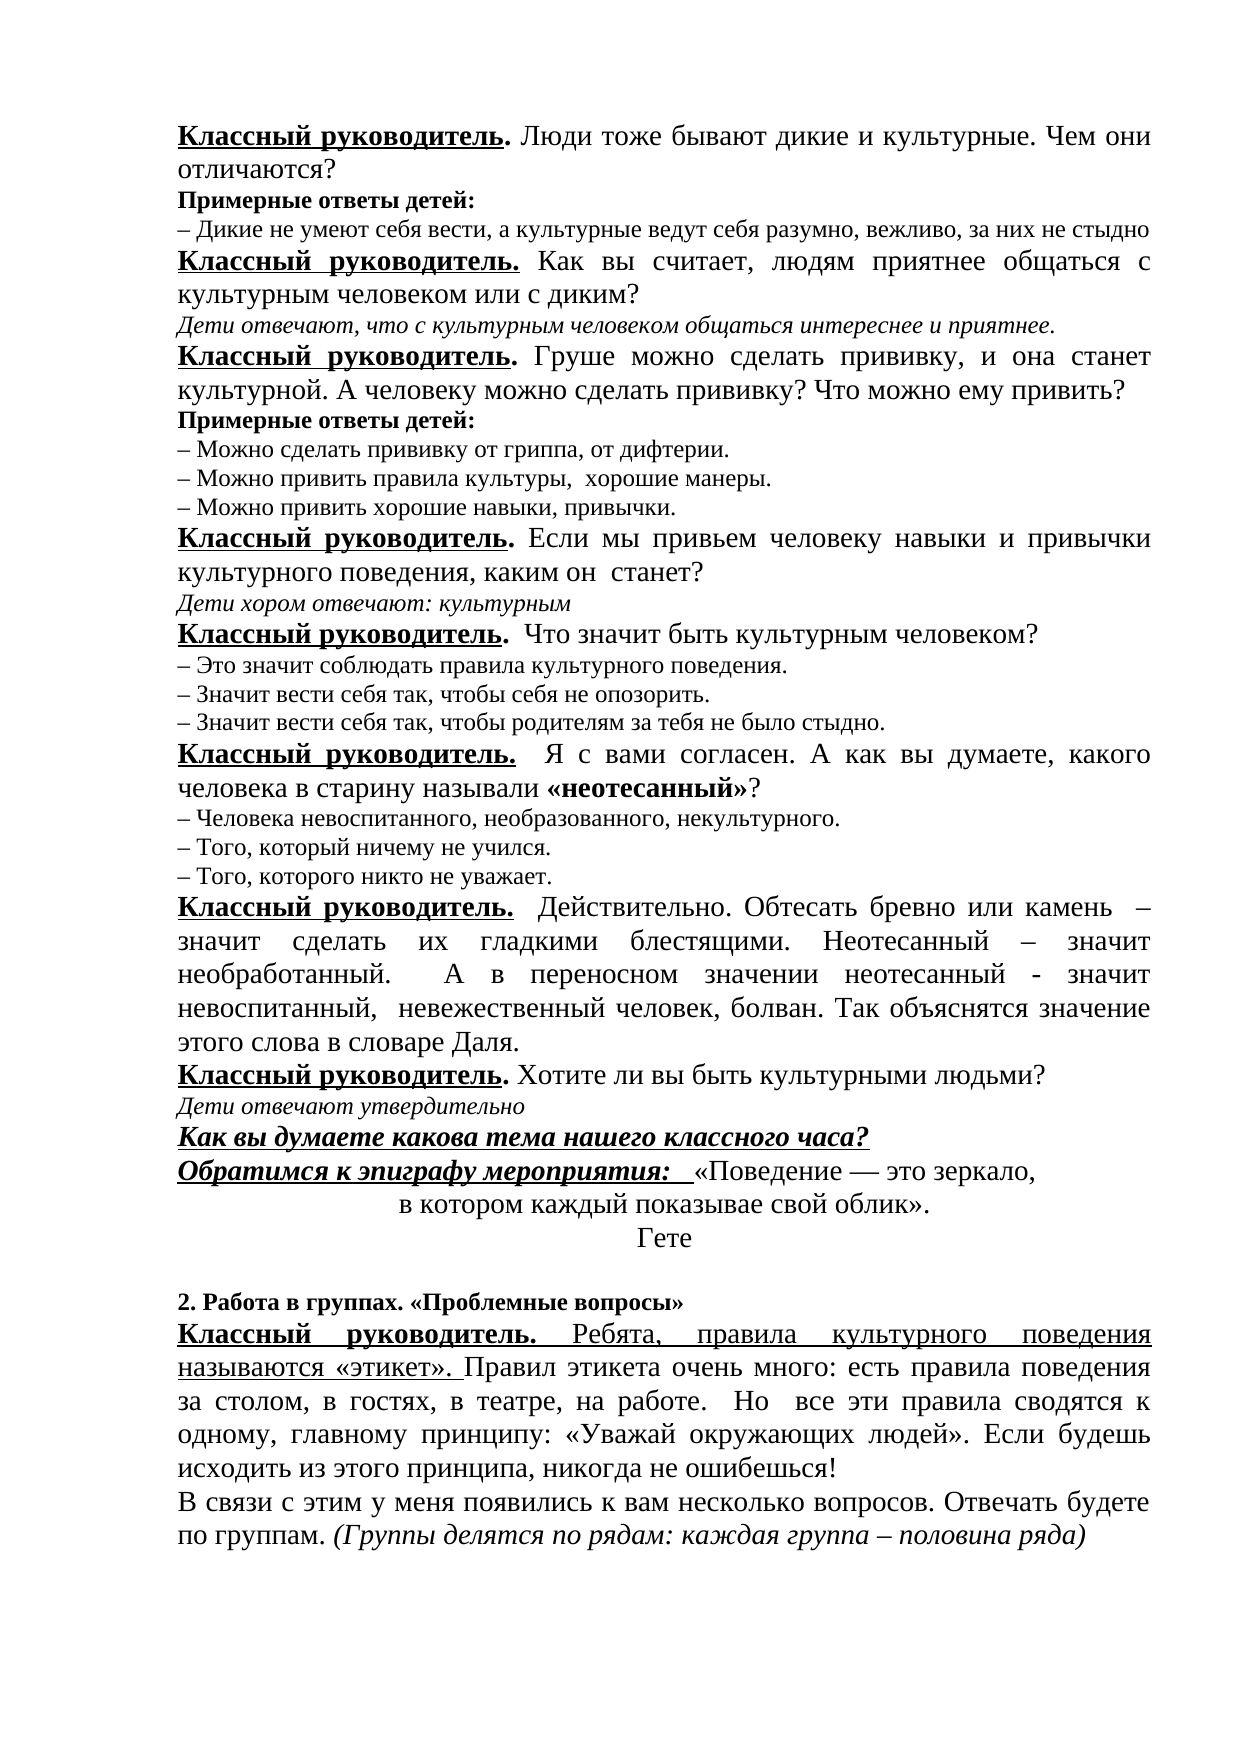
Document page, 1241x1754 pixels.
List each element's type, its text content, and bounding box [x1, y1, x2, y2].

text Классный руководитель. Люди тоже бывают дикие и культурные. Чем они отличаются? [177, 118, 1152, 185]
text – Можно привить хорошие навыки, привычки. [177, 492, 1152, 521]
text 2. Работа в группах. «Проблемные вопросы» [177, 1287, 1152, 1316]
text Дети хором отвечают: культурным [177, 588, 1152, 616]
text Примерные ответы детей: [177, 185, 1152, 214]
text – Человека невоспитанного, необразованного, некультурного. [177, 803, 1152, 832]
text Классный руководитель. Что значит быть культурным человеком? [177, 616, 1152, 650]
text – Можно сделать прививку от гриппа, от дифтерии. [177, 434, 1152, 463]
text В связи с этим у меня появились к вам несколько вопросов. Отвечать будете по группам. (Группы делятся по рядам: каждая группа – половина ряда) [177, 1484, 1152, 1551]
text Классный руководитель. Как вы считает, людям приятнее общаться с культурным человеком или с диким? [177, 243, 1152, 310]
text Гете [177, 1220, 1152, 1254]
text Обратимся к эпиграфу мероприятия: «Поведение — это зеркало, [177, 1153, 1152, 1187]
text Классный руководитель. Ребята, правила культурного поведения называются «этикет». Правил этикета очень много: есть правила поведения за столом, в гостях, в театре, на работе. Но все эти правила сводятся к одному, главному принципу: «Уважай окружающих людей». Если будешь исходить из этого принципа, никогда не ошибешься! [177, 1347, 1152, 1484]
text Дети отвечают утвердительно [177, 1091, 1152, 1119]
text Как вы думаете какова тема нашего классного часа? [177, 1119, 1152, 1153]
text – Того, которого никто не уважает. [177, 861, 1152, 889]
text Классный руководитель. Если мы привьем человеку навыки и привычки культурного поведения, каким он станет? [177, 521, 1152, 588]
text Дети отвечают, что с культурным человеком общаться интереснее и приятнее. [177, 310, 1152, 338]
text – Можно привить правила культуры, хорошие манеры. [177, 463, 1152, 492]
text – Того, который ничему не учился. [177, 832, 1152, 861]
text – Дикие не умеют себя вести, а культурные ведут себя разумно, вежливо, за них не стыдно [177, 214, 1152, 243]
text в котором каждый показывае свой облик». [177, 1187, 1152, 1220]
text Классный руководитель. Хотите ли вы быть культурными людьми? [177, 1057, 1152, 1091]
text – Это значит соблюдать правила культурного поведения. [177, 650, 1152, 679]
text Примерные ответы детей: [177, 406, 1152, 434]
text – Значит вести себя так, чтобы родителям за тебя не было стыдно. [177, 707, 1152, 736]
text Классный руководитель. Я с вами согласен. А как вы думаете, какого человека в старину называли «неотесанный»? [177, 736, 1152, 803]
text Классный руководитель. Ребята, правила культурного поведения называются «этикет». Правил этикета очень много: есть правила поведения за столом, в гостях, в театре, на работе. Но все эти правила сводятся к одному, главному принципу: «Уважай окружающих людей». Если будешь исходить из этого принципа, никогда не ошибешься! [177, 1316, 1152, 1345]
text Классный руководитель. Груше можно сделать прививку, и она станет культурной. А человеку можно сделать прививку? Что можно ему привить? [177, 338, 1152, 406]
text – Значит вести себя так, чтобы себя не опозорить. [177, 679, 1152, 707]
text Классный руководитель. Действительно. Обтесать бревно или камень – значит сделать их гладкими блестящими. Неотесанный – значит необработанный. А в переносном значении неотесанный - значит невоспитанный, невежественный человек, болван. Так объяснятся значение этого слова в словаре Даля. [177, 889, 1152, 1057]
